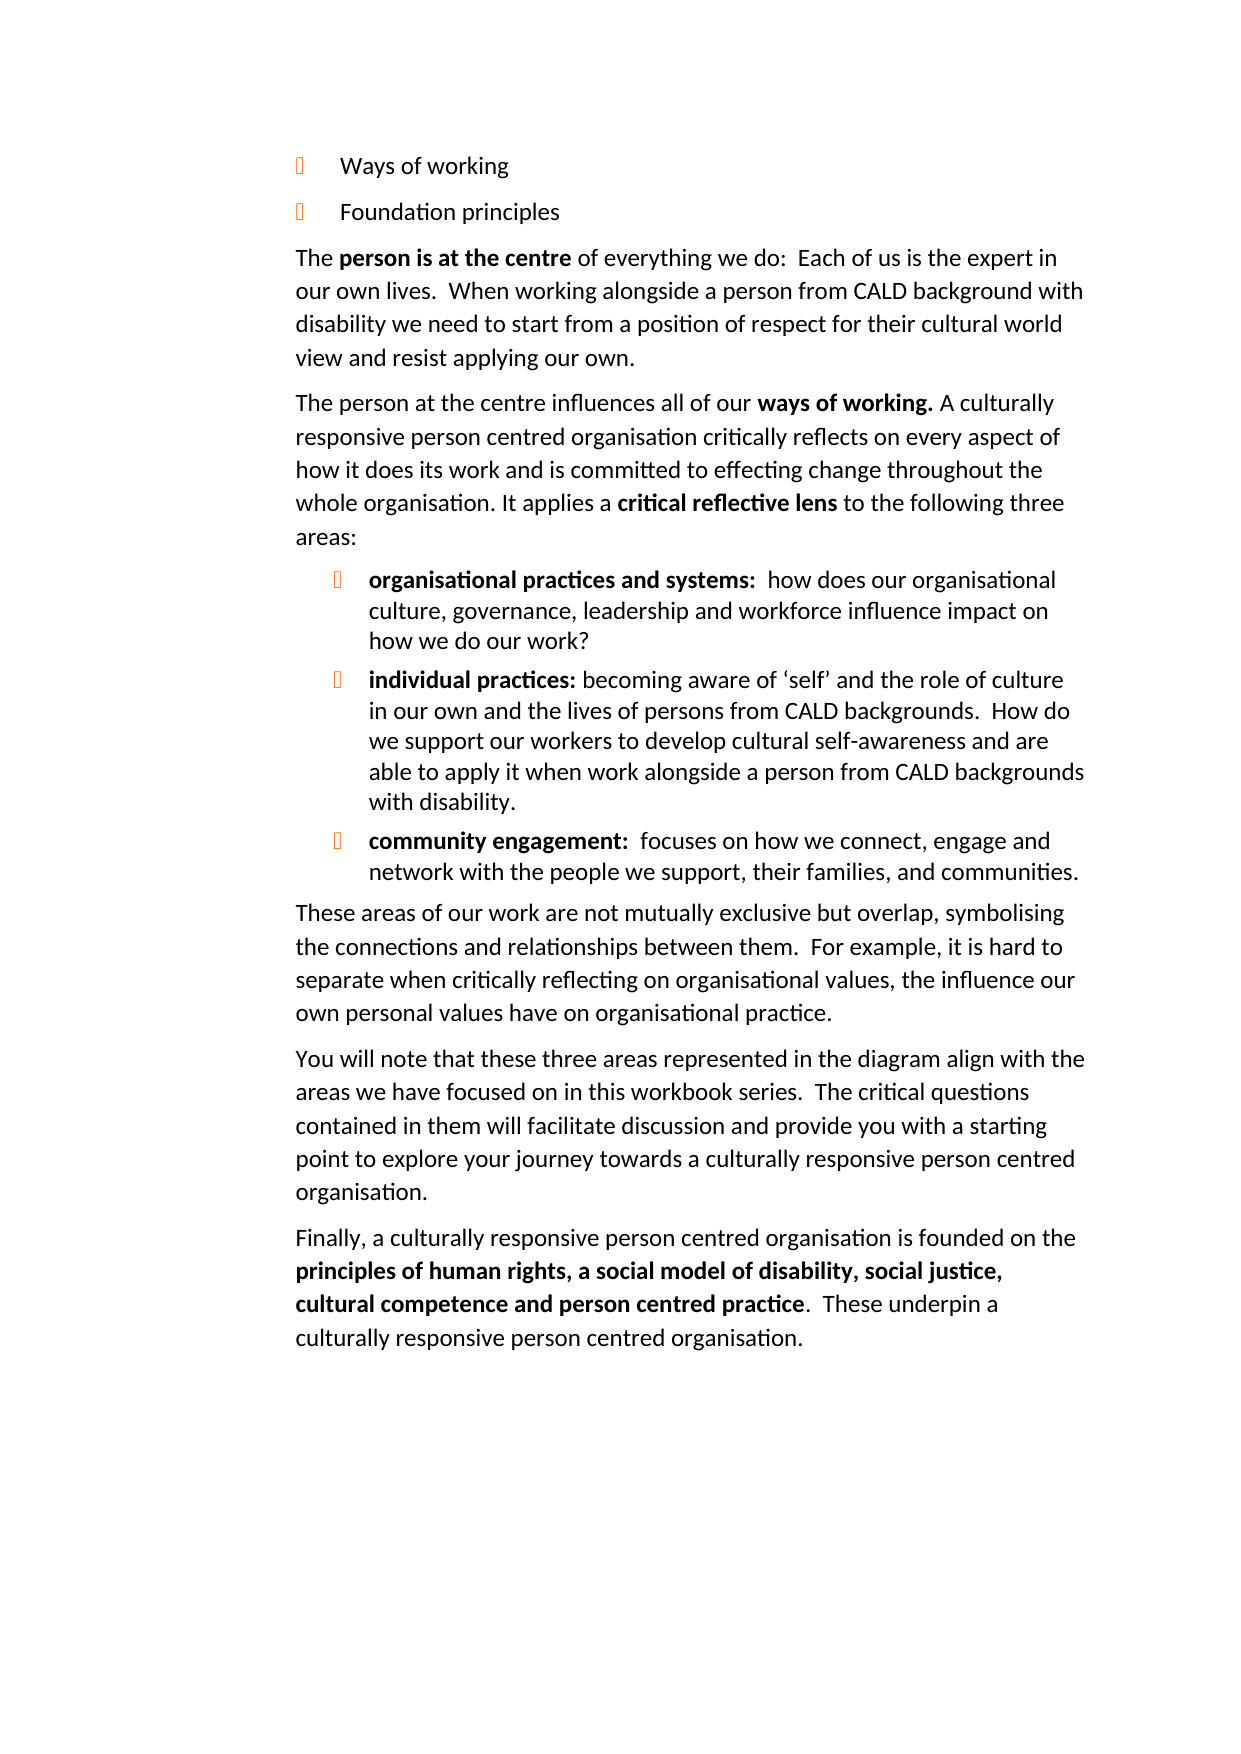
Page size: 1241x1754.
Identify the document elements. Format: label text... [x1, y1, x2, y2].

list You will note that these three areas represented in the diagram align with the areas we have focused on in this workbook series. The critical questions contained in them will facilitate discussion and provide you with a starting point to explore your journey towards a culturally responsive person centred organisation. [295, 1040, 1087, 1207]
text community engagement: focuses on how we connect, engage and network with the people we support, their families, and communities. [333, 825, 1087, 886]
text The person at the centre influences all of our ways of working. A culturally responsive person centred organisation critically reflects on every aspect of how it does its work and is committed to effecting change throughout the whole organisation. It applies a critical reflective lens to the following three areas: [295, 385, 1087, 552]
text individual practices: becoming aware of ‘self’ and the role of culture in our own and the lives of persons from CALD backgrounds. How do we support our workers to develop cultural self-awareness and are able to apply it when work alongside a person from CALD backgrounds with disability. [333, 664, 1087, 817]
text organisational practices and systems: how does our organisational culture, governance, leadership and workforce influence impact on how we do our work? [333, 564, 1087, 656]
text The person is at the centre of everything we do: Each of us is the expert in our own lives. When working alongside a person from CALD background with disability we need to start from a position of respect for their cultural world view and resist applying our own. [295, 239, 1087, 373]
list These areas of our work are not mutually exclusive but overlap, symbolising the connections and relationships between them. For example, it is hard to separate when critically reflecting on organisational values, the influence our own personal values have on organisational practice. [295, 894, 1087, 1028]
text Foundation principles [295, 193, 1087, 227]
text Ways of working [295, 148, 1087, 181]
text Finally, a culturally responsive person centred organisation is founded on the principles of human rights, a social model of disability, social justice, cultural competence and person centred practice. These underpin a culturally responsive person centred organisation. [295, 1219, 1087, 1353]
